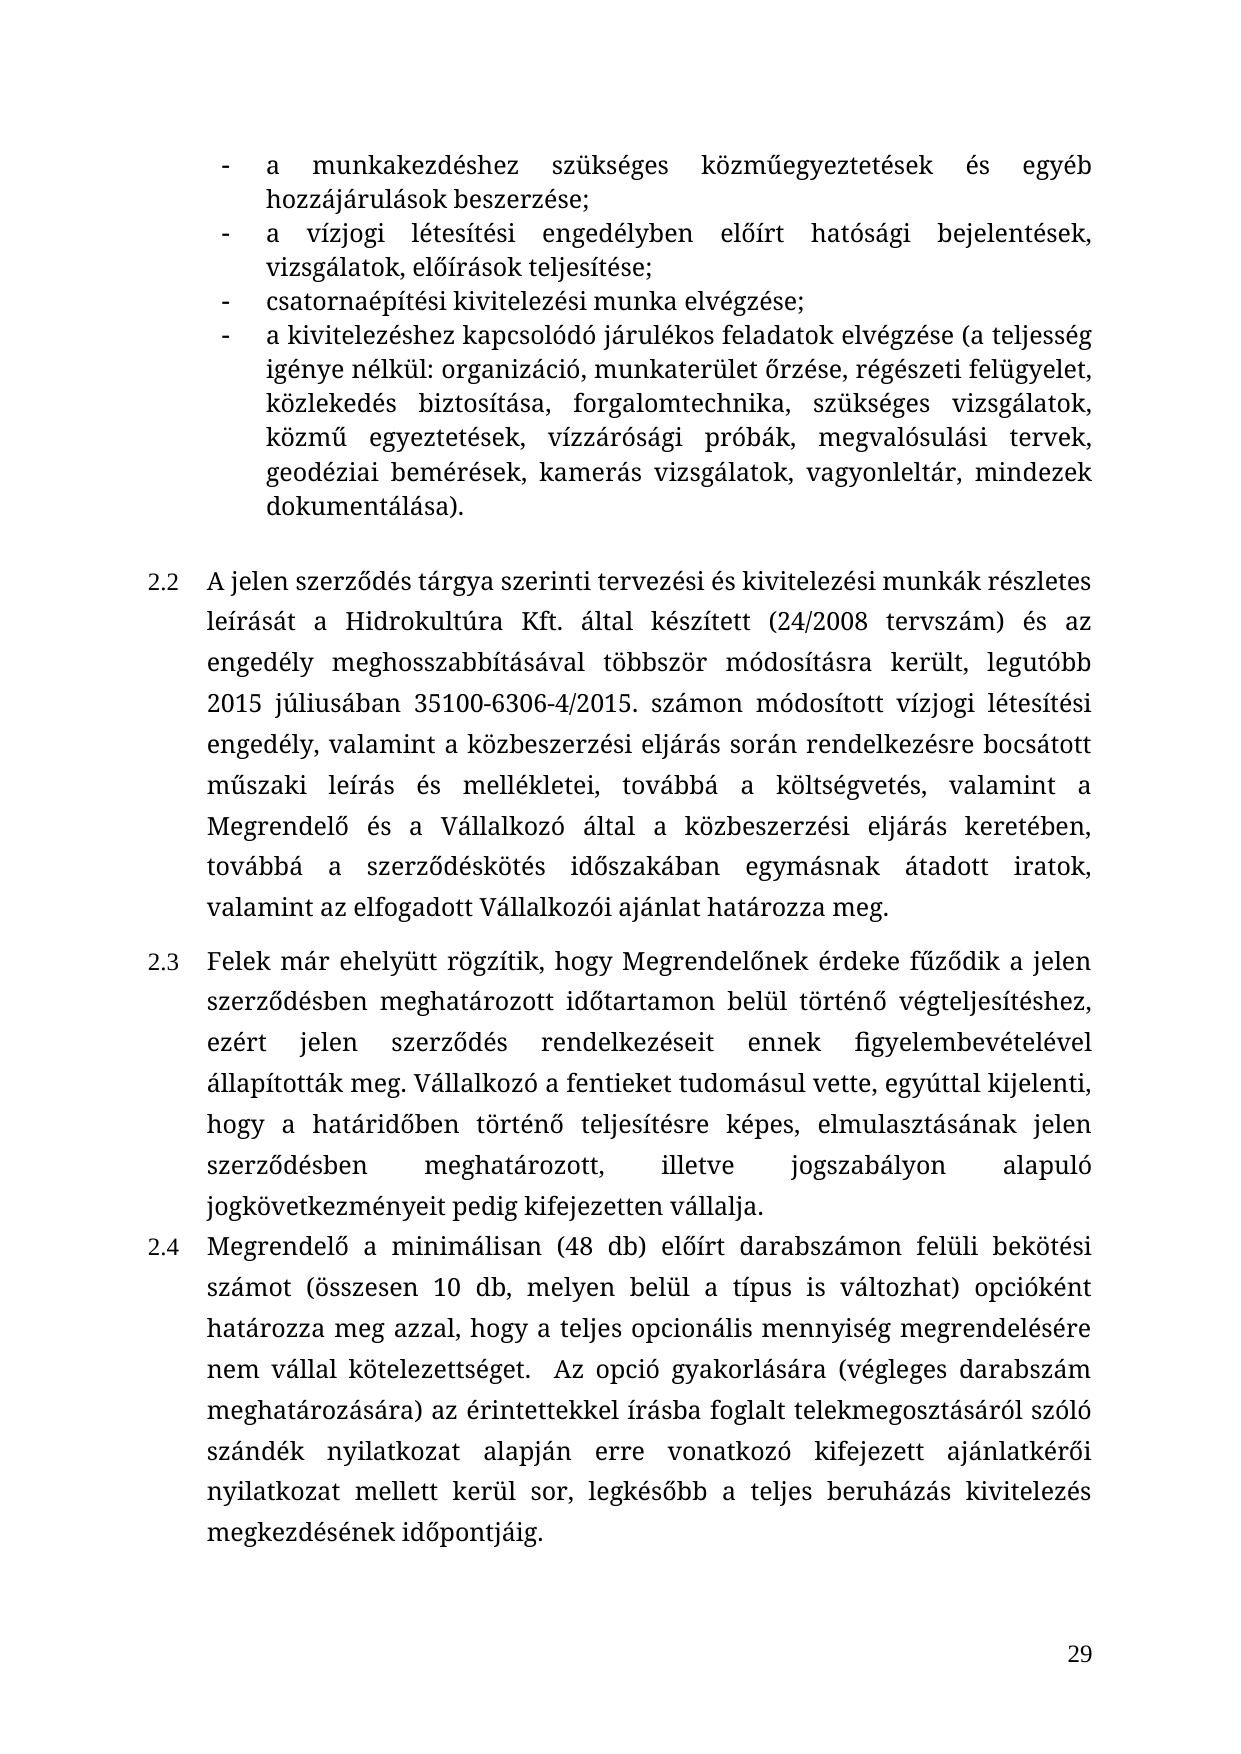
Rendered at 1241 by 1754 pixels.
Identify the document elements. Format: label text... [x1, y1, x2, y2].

list Felek már ehelyütt rögzítik, hogy Megrendelőnek érdeke fűződik a jelen szerződésben meghatározott időtartamon belül történő végteljesítéshez, ezért jelen szerződés rendelkezéseit ennek figyelembevételével állapították meg. Vállalkozó a fentieket tudomásul vette, egyúttal kijelenti, hogy a határidőben történő teljesítésre képes, elmulasztásának jelen szerződésben meghatározott, illetve jogszabályon alapuló jogkövetkezményeit pedig kifejezetten vállalja. [148, 943, 1093, 1222]
list csatornaépítési kivitelezési munka elvégzése; [221, 284, 1093, 318]
list a vízjogi létesítési engedélyben előírt hatósági bejelentések, vizsgálatok, előírások teljesítése; [221, 216, 1093, 284]
list a munkakezdéshez szükséges közműegyeztetések és egyéb hozzájárulások beszerzése; [221, 148, 1093, 216]
list Megrendelő a minimálisan (48 db) előírt darabszámon felüli bekötési számot (összesen 10 db, melyen belül a típus is változhat) opcióként határozza meg azzal, hogy a teljes opcionális mennyiség megrendelésére nem vállal kötelezettséget. Az opció gyakorlására (végleges darabszám meghatározására) az érintettekkel írásba foglalt telekmegosztásáról szóló szándék nyilatkozat alapján erre vonatkozó kifejezett ajánlatkérői nyilatkozat mellett kerül sor, legkésőbb a teljes beruházás kivitelezés megkezdésének időpontjáig. [148, 1229, 1093, 1549]
list a kivitelezéshez kapcsolódó járulékos feladatok elvégzése (a teljesség igénye nélkül: organizáció, munkaterület őrzése, régészeti felügyelet, közlekedés biztosítása, forgalomtechnika, szükséges vizsgálatok, közmű egyeztetések, vízzárósági próbák, megvalósulási tervek, geodéziai bemérések, kamerás vizsgálatok, vagyonleltár, mindezek dokumentálása). [221, 318, 1093, 522]
list A jelen szerződés tárgya szerinti tervezési és kivitelezési munkák részletes leírását a Hidrokultúra Kft. által készített (24/2008 tervszám) és az engedély meghosszabbításával többször módosításra került, legutóbb 2015 júliusában 35100-6306-4/2015. számon módosított vízjogi létesítési engedély, valamint a közbeszerzési eljárás során rendelkezésre bocsátott műszaki leírás és mellékletei, továbbá a költségvetés, valamint a Megrendelő és a Vállalkozó által a közbeszerzési eljárás keretében, továbbá a szerződéskötés időszakában egymásnak átadott iratok, valamint az elfogadott Vállalkozói ajánlat határozza meg. [148, 563, 1093, 924]
